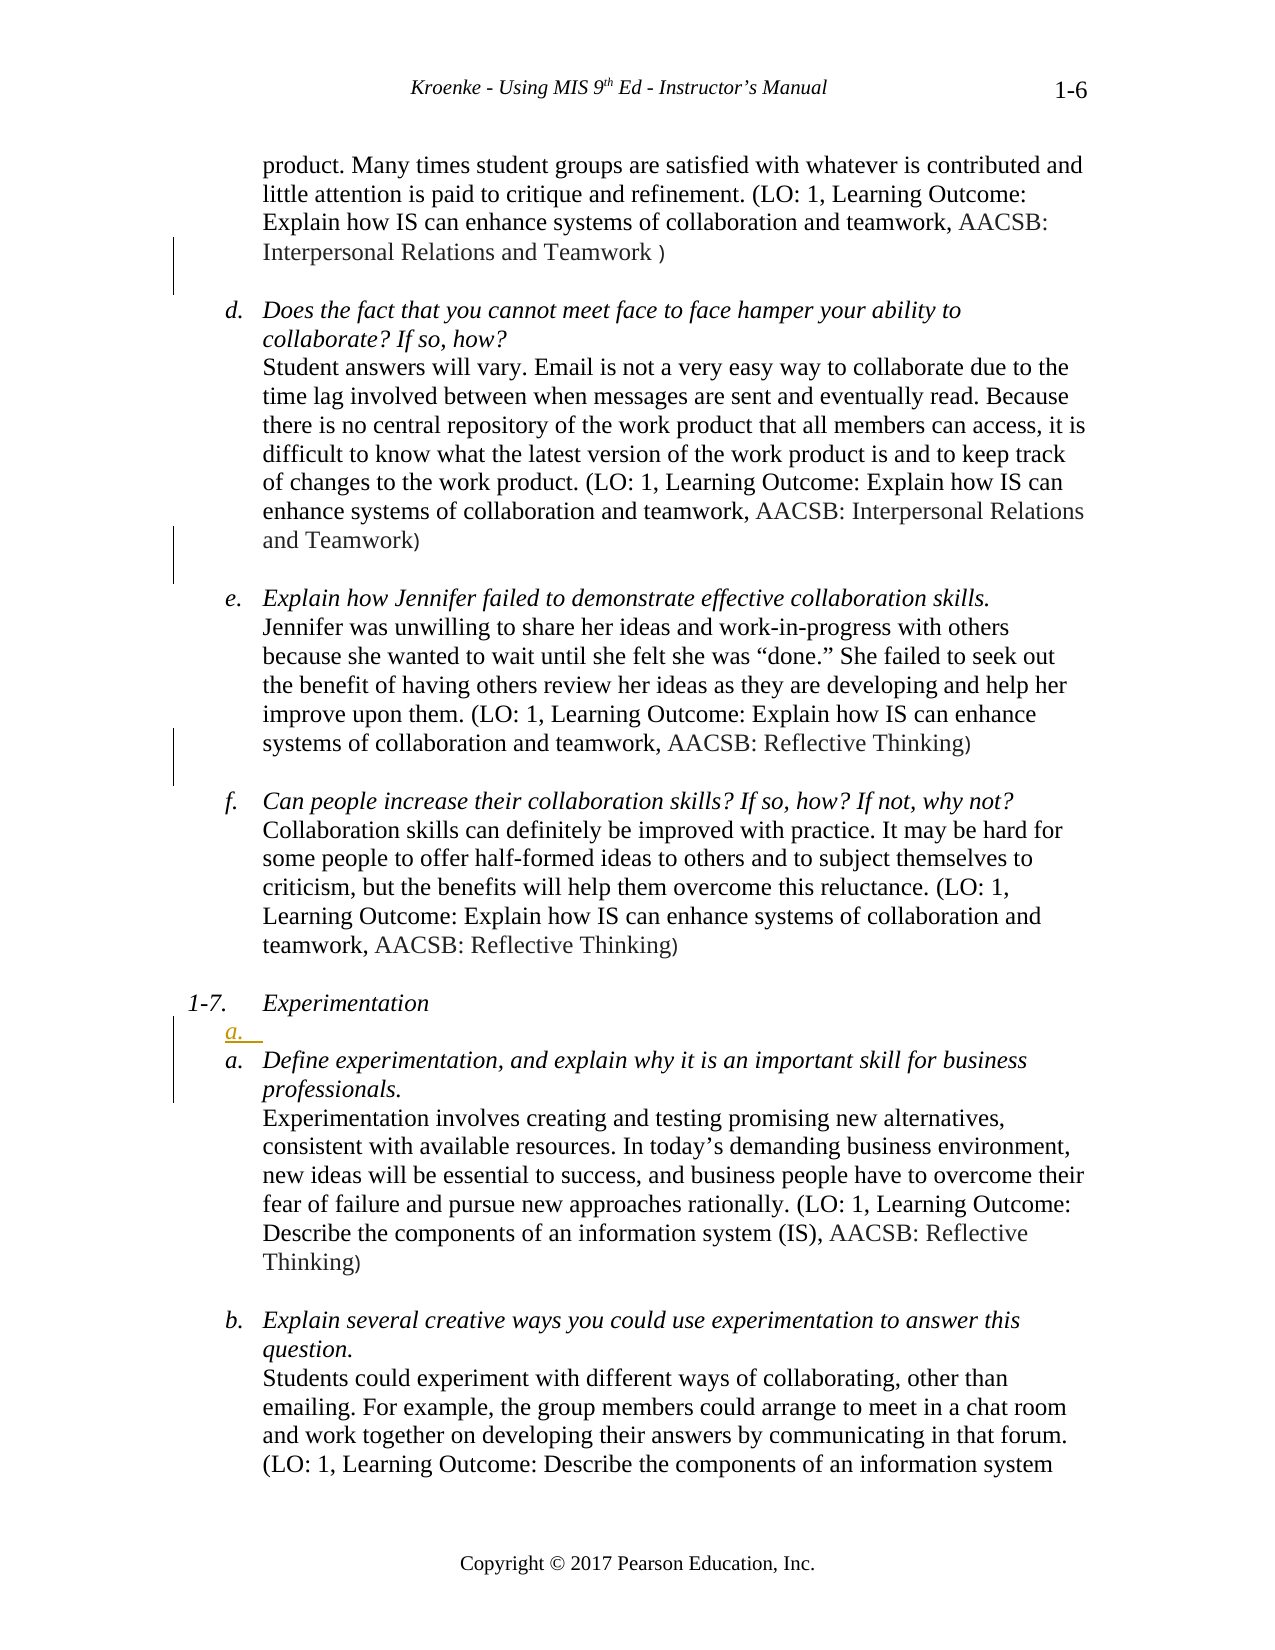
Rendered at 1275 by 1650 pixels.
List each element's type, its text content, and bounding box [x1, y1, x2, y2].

text Collaboration skills can definitely be improved with practice. It may be hard for some people to offer half-formed ideas to others and to subject themselves to criticism, but the benefits will help them overcome this reluctance. (LO: 1, Learning Outcome: Explain how IS can enhance systems of collaboration and teamwork, AACSB: Reflective Thinking) [262, 815, 1087, 959]
list Can people increase their collaboration skills? If so, how? If not, why not? [225, 786, 1087, 815]
list Explain several creative ways you could use experimentation to answer this question. [225, 1305, 1087, 1363]
text Experimentation involves creating and testing promising new alternatives, consistent with available resources. In today’s demanding business environment, new ideas will be essential to success, and business people have to overcome their fear of failure and pursue new approaches rationally. (LO: 1, Learning Outcome: Describe the components of an information system (IS), AACSB: Reflective Thinking) [262, 1103, 1087, 1277]
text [262, 1363, 1087, 1478]
list Does the fact that you cannot meet face to face hamper your ability to collaborate? If so, how? [225, 295, 1087, 352]
text Jennifer was unwilling to share her ideas and work-in-progress with others because she wanted to wait until she felt she was “done.” She failed to seek out the benefit of having others review her ideas as they are developing and help her improve upon them. (LO: 1, Learning Outcome: Explain how IS can enhance systems of collaboration and teamwork, AACSB: Reflective Thinking) [262, 612, 1087, 757]
text Student answers will vary. Email is not a very easy way to collaborate due to the time lag involved between when messages are sent and eventually read. Because there is no central repository of the work product that all members can access, it is difficult to know what the latest version of the work product is and to keep track of changes to the work product. (LO: 1, Learning Outcome: Explain how IS can enhance systems of collaboration and teamwork, AACSB: Interpersonal Relations and Teamwork) [262, 352, 1087, 555]
list Define experimentation, and explain why it is an important skill for business professionals. [225, 1045, 1087, 1103]
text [262, 150, 1087, 266]
list Explain how Jennifer failed to demonstrate effective collaboration skills. [225, 583, 1087, 612]
list Experimentation. [187, 988, 1087, 1016]
